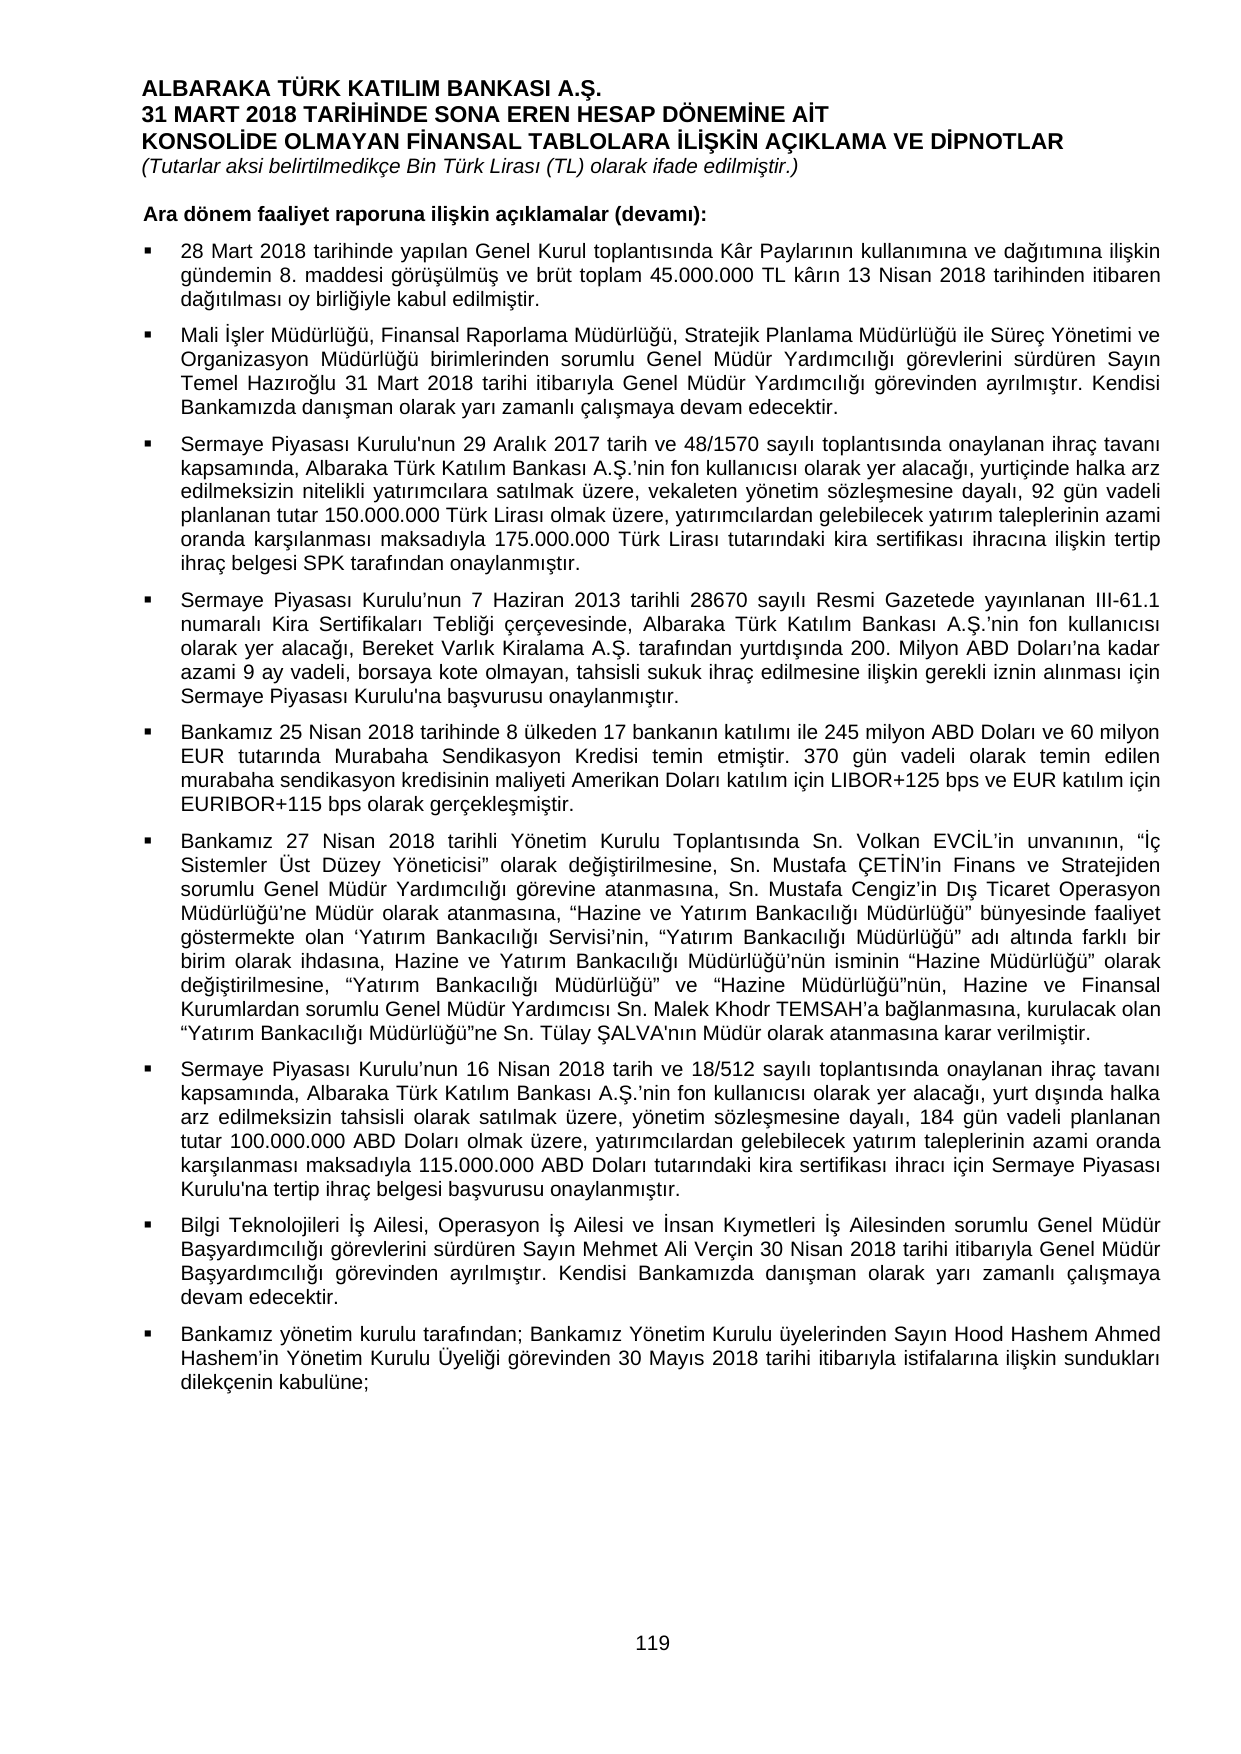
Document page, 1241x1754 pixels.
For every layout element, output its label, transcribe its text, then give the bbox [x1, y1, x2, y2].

list Sermaye Piyasası Kurulu’nun 16 Nisan 2018 tarih ve 18/512 sayılı toplantısında onaylanan ihraç tavanı kapsamında, Albaraka Türk Katılım Bankası A.Ş.’nin fon kullanıcısı olarak yer alacağı, yurt dışında halka arz edilmeksizin tahsisli olarak satılmak üzere, yönetim sözleşmesine dayalı, 184 gün vadeli planlanan tutar 100.000.000 ABD Doları olmak üzere, yatırımcılardan gelebilecek yatırım taleplerinin azami oranda karşılanması maksadıyla 115.000.000 ABD Doları tutarındaki kira sertifikası ihracı için Sermaye Piyasası Kurulu'na tertip ihraç belgesi başvurusu onaylanmıştır. [143, 1057, 1162, 1201]
list Bankamız 27 Nisan 2018 tarihli Yönetim Kurulu Toplantısında Sn. Volkan EVCİL’in unvanının, “İç Sistemler Üst Düzey Yöneticisi” olarak değiştirilmesine, Sn. Mustafa ÇETİN’in Finans ve Stratejiden sorumlu Genel Müdür Yardımcılığı görevine atanmasına, Sn. Mustafa Cengiz’in Dış Ticaret Operasyon Müdürlüğü’ne Müdür olarak atanmasına, “Hazine ve Yatırım Bankacılığı Müdürlüğü” bünyesinde faaliyet göstermekte olan ‘Yatırım Bankacılığı Servisi’nin, “Yatırım Bankacılığı Müdürlüğü” adı altında farklı bir birim olarak ihdasına, Hazine ve Yatırım Bankacılığı Müdürlüğü’nün isminin “Hazine Müdürlüğü” olarak değiştirilmesine, “Yatırım Bankacılığı Müdürlüğü” ve “Hazine Müdürlüğü”nün, Hazine ve Finansal Kurumlardan sorumlu Genel Müdür Yardımcısı Sn. Malek Khodr TEMSAH’a bağlanmasına, kurulacak olan “Yatırım Bankacılığı Müdürlüğü”ne Sn. Tülay ŞALVA'nın Müdür olarak atanmasına karar verilmiştir. [143, 828, 1162, 1044]
list Bankamız 25 Nisan 2018 tarihinde 8 ülkeden 17 bankanın katılımı ile 245 milyon ABD Doları ve 60 milyon EUR tutarında Murabaha Sendikasyon Kredisi temin etmiştir. 370 gün vadeli olarak temin edilen murabaha sendikasyon kredisinin maliyeti Amerikan Doları katılım için LIBOR+125 bps ve EUR katılım için EURIBOR+115 bps olarak gerçekleşmiştir. [143, 720, 1162, 816]
list Bilgi Teknolojileri İş Ailesi, Operasyon İş Ailesi ve İnsan Kıymetleri İş Ailesinden sorumlu Genel Müdür Başyardımcılığı görevlerini sürdüren Sayın Mehmet Ali Verçin 30 Nisan 2018 tarihi itibarıyla Genel Müdür Başyardımcılığı görevinden ayrılmıştır. Kendisi Bankamızda danışman olarak yarı zamanlı çalışmaya devam edecektir. [143, 1213, 1162, 1309]
list Bankamız yönetim kurulu tarafından; Bankamız Yönetim Kurulu üyelerinden Sayın Hood Hashem Ahmed Hashem’in Yönetim Kurulu Üyeliği görevinden 30 Mayıs 2018 tarihi itibarıyla istifalarına ilişkin sundukları dilekçenin kabulüne; [143, 1322, 1162, 1393]
list Mali İşler Müdürlüğü, Finansal Raporlama Müdürlüğü, Stratejik Planlama Müdürlüğü ile Süreç Yönetimi ve Organizasyon Müdürlüğü birimlerinden sorumlu Genel Müdür Yardımcılığı görevlerini sürdüren Sayın Temel Hazıroğlu 31 Mart 2018 tarihi itibarıyla Genel Müdür Yardımcılığı görevinden ayrılmıştır. Kendisi Bankamızda danışman olarak yarı zamanlı çalışmaya devam edecektir. [143, 323, 1162, 419]
list Sermaye Piyasası Kurulu'nun 29 Aralık 2017 tarih ve 48/1570 sayılı toplantısında onaylanan ihraç tavanı kapsamında, Albaraka Türk Katılım Bankası A.Ş.’nin fon kullanıcısı olarak yer alacağı, yurtiçinde halka arz edilmeksizin nitelikli yatırımcılara satılmak üzere, vekaleten yönetim sözleşmesine dayalı, 92 gün vadeli planlanan tutar 150.000.000 Türk Lirası olmak üzere, yatırımcılardan gelebilecek yatırım taleplerinin azami oranda karşılanması maksadıyla 175.000.000 Türk Lirası tutarındaki kira sertifikası ihracına ilişkin tertip ihraç belgesi SPK tarafından onaylanmıştır. [143, 431, 1162, 575]
text Ara dönem faaliyet raporuna ilişkin açıklamalar (devamı): [143, 202, 1162, 226]
list Sermaye Piyasası Kurulu’nun 7 Haziran 2013 tarihli 28670 sayılı Resmi Gazetede yayınlanan III-61.1 numaralı Kira Sertifikaları Tebliği çerçevesinde, Albaraka Türk Katılım Bankası A.Ş.’nin fon kullanıcısı olarak yer alacağı, Bereket Varlık Kiralama A.Ş. tarafından yurtdışında 200. Milyon ABD Doları’na kadar azami 9 ay vadeli, borsaya kote olmayan, tahsisli sukuk ihraç edilmesine ilişkin gerekli iznin alınması için Sermaye Piyasası Kurulu'na başvurusu onaylanmıştır. [143, 588, 1162, 708]
list 28 Mart 2018 tarihinde yapılan Genel Kurul toplantısında Kâr Paylarının kullanımına ve dağıtımına ilişkin gündemin 8. maddesi görüşülmüş ve brüt toplam 45.000.000 TL kârın 13 Nisan 2018 tarihinden itibaren dağıtılması oy birliğiyle kabul edilmiştir. [143, 238, 1162, 310]
